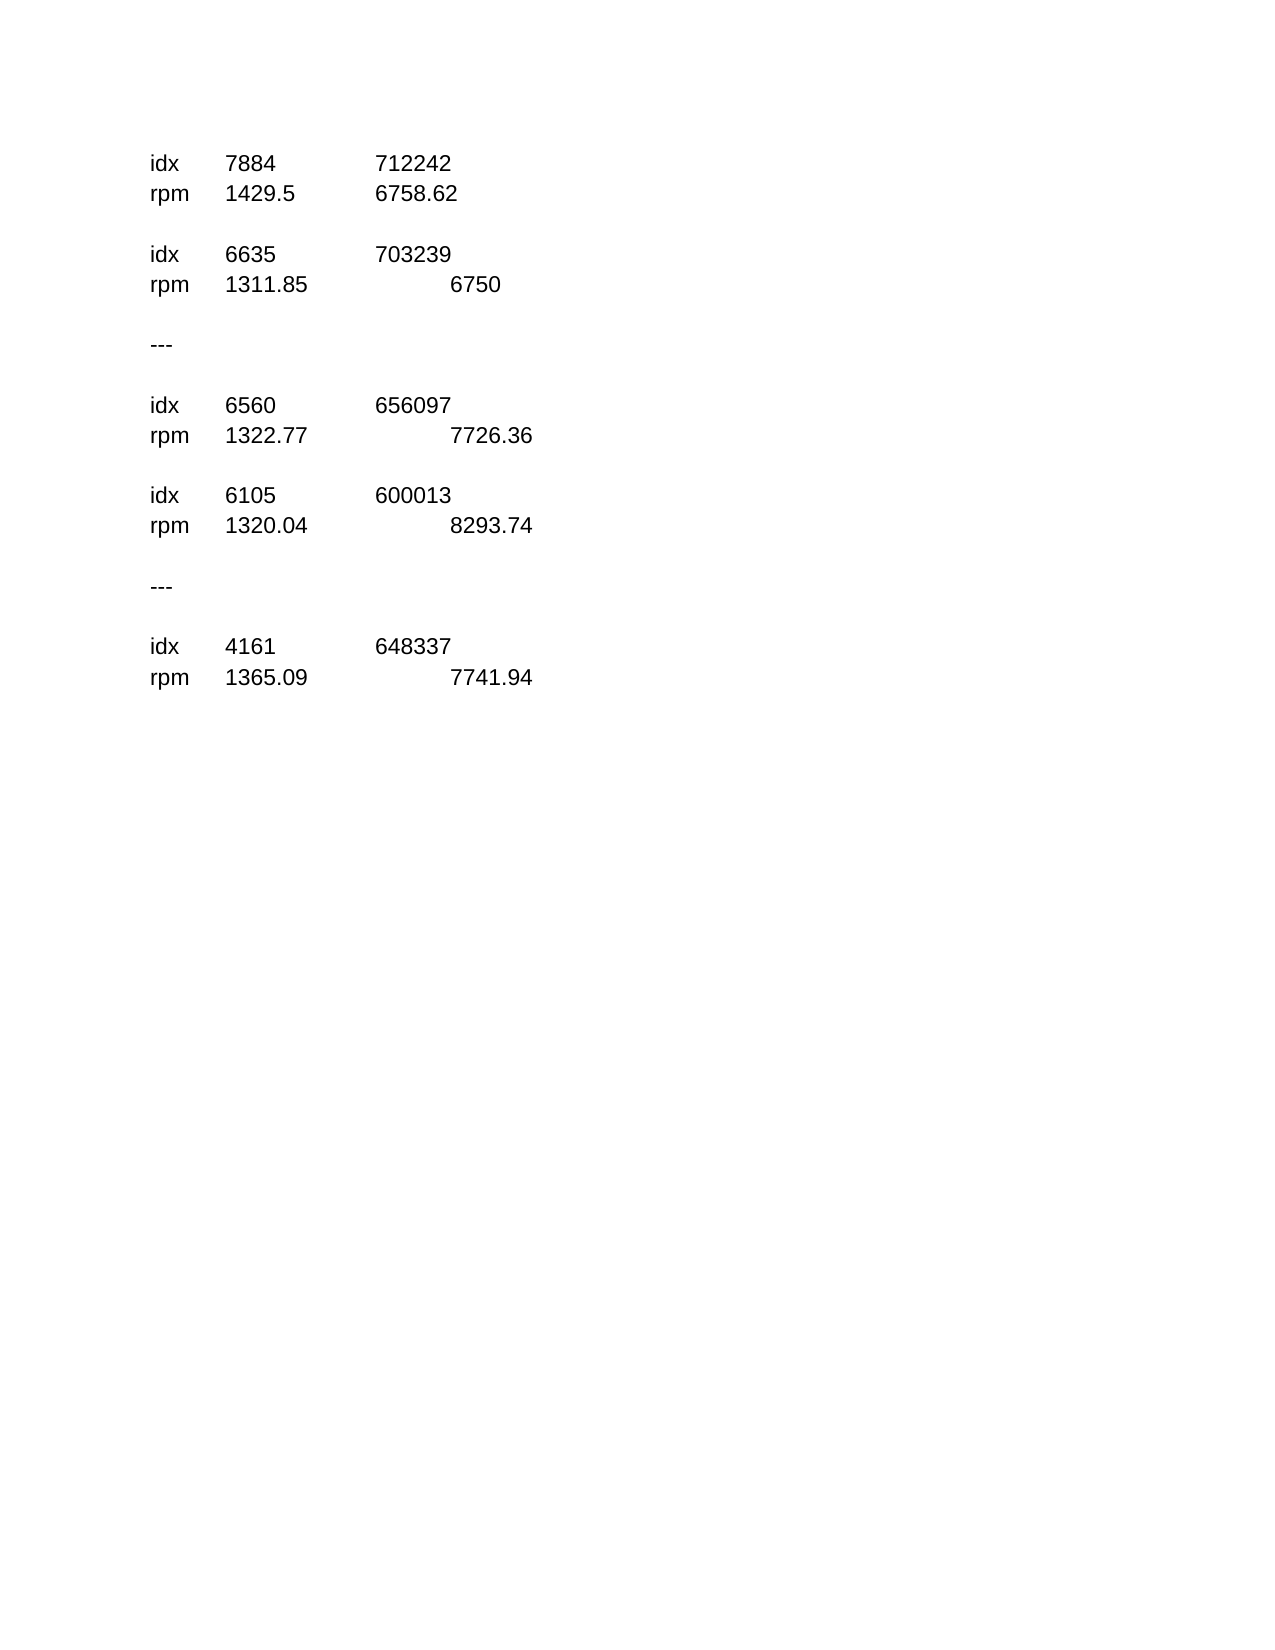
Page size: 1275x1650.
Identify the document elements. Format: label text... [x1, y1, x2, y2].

text --- [150, 331, 1125, 358]
text rpm 1322.77 7726.36 [150, 422, 1125, 448]
text rpm 1429.5 6758.62 [150, 180, 1125, 207]
text idx 6635 703239 [150, 241, 1125, 267]
text rpm 1320.04 8293.74 [150, 512, 1125, 539]
text rpm 1311.85 6750 [150, 271, 1125, 297]
text --- [150, 573, 1125, 599]
text rpm 1365.09 7741.94 [150, 663, 1125, 690]
text idx 6560 656097 [150, 392, 1125, 418]
text idx 7884 712242 [150, 150, 1125, 176]
text idx 4161 648337 [150, 633, 1125, 660]
text idx 6105 600013 [150, 482, 1125, 509]
